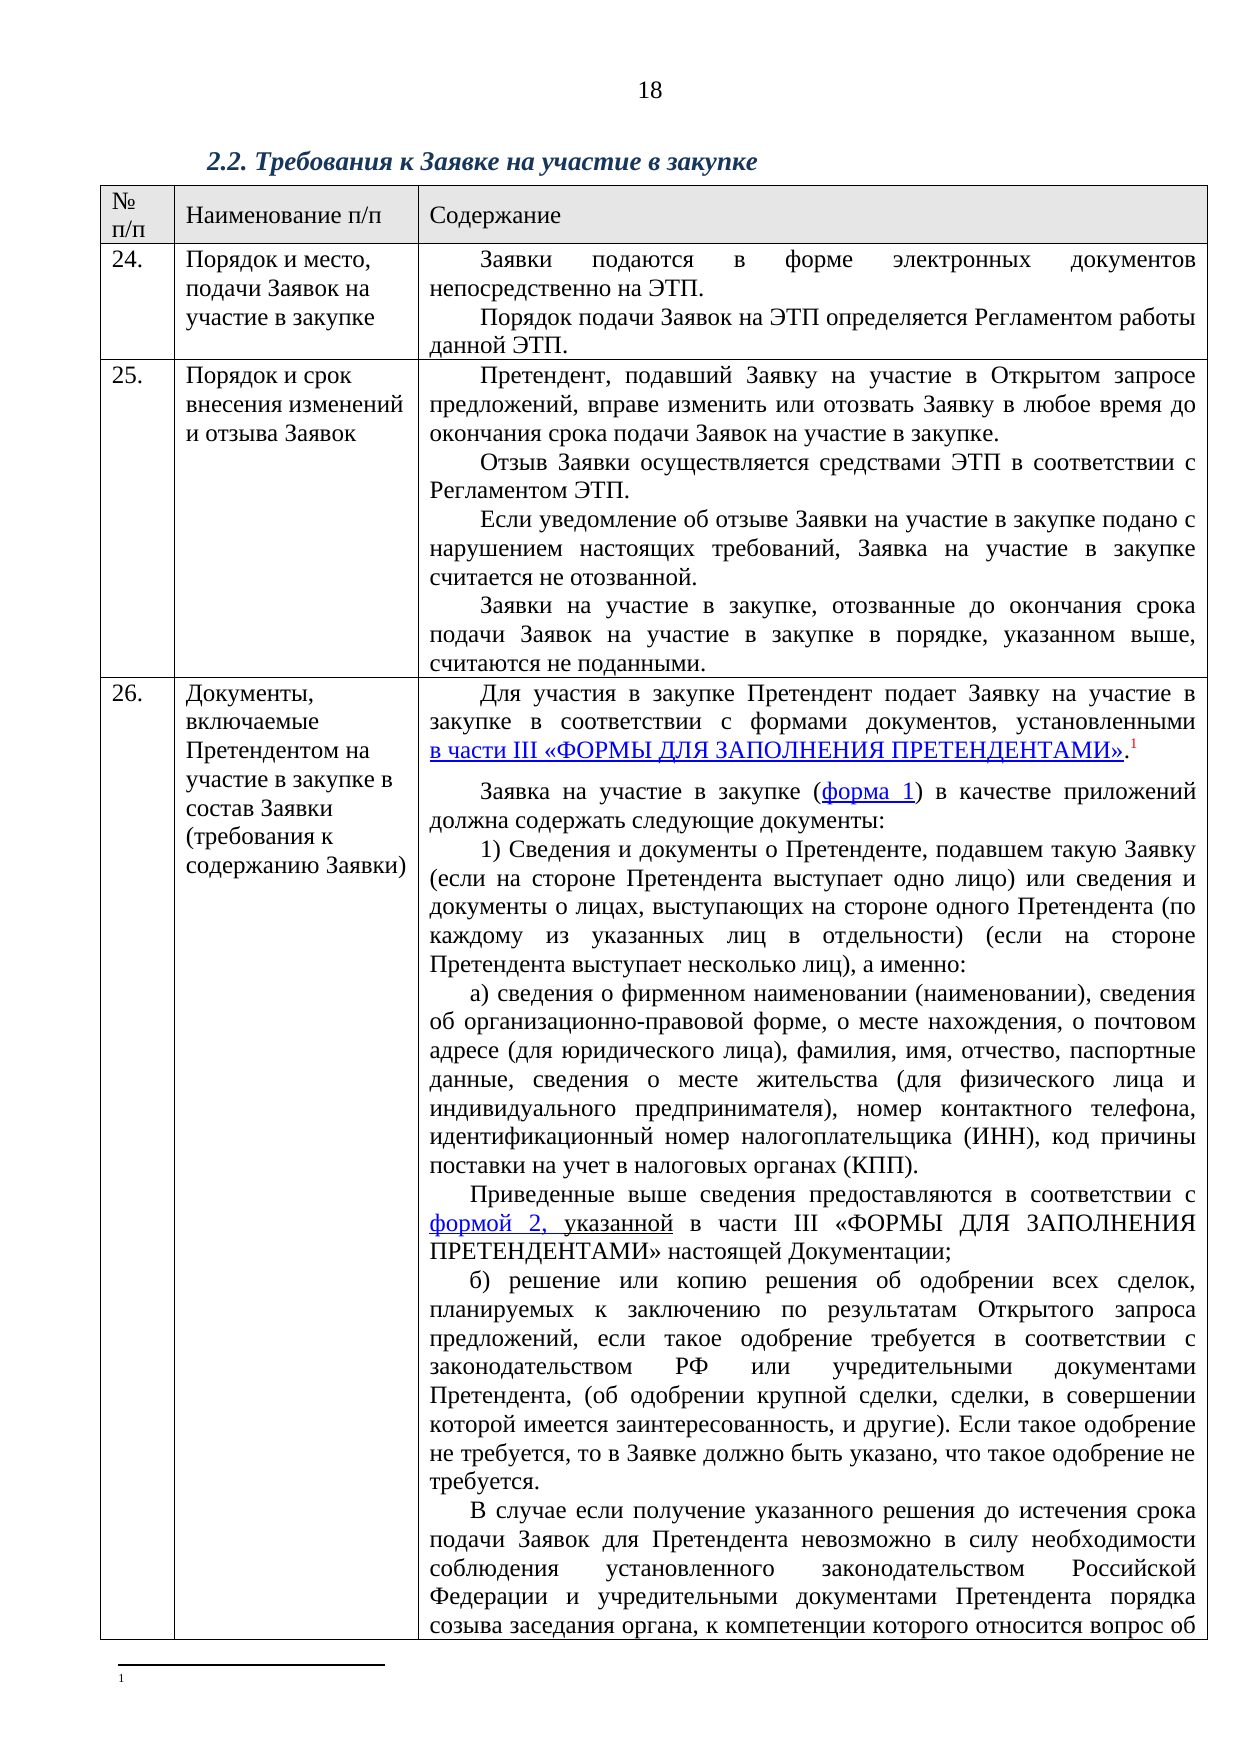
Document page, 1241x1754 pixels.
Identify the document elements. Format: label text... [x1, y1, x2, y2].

subtitle 2.2. Требования к Заявке на участие в закупке [207, 145, 1181, 176]
table_header № п/п [101, 186, 174, 243]
table_cell Заявки подаются в форме электронных документов непосредственно на ЭТП. Порядок подачи Заявок на ЭТП определяется Регламентом работы данной ЭТП. [419, 244, 1207, 359]
table_cell [101, 244, 174, 359]
table_header Наименование п/п [175, 186, 418, 243]
table_cell Претендент, подавший Заявку на участие в Открытом запросе предложений, вправе изменить или отозвать Заявку в любое время до окончания срока подачи Заявок на участие в закупке. Отзыв Заявки осуществляется средствами ЭТП в соответствии с Регламентом ЭТП. Если уведомление об отзыве Заявки на участие в закупке подано с нарушением настоящих требований, Заявка на участие в закупке считается не отозванной. Заявки на участие в закупке, отозванные до окончания срока подачи Заявок на участие в закупке в порядке, указанном выше, считаются не поданными. [419, 360, 1207, 677]
table_header Содержание [419, 186, 1207, 243]
table_cell Порядок и срок внесения изменений и отзыва Заявок [175, 360, 418, 677]
table_cell [101, 678, 174, 1639]
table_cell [419, 678, 1207, 1639]
table_cell Порядок и место, подачи Заявок на участие в закупке [175, 244, 418, 359]
table_cell [101, 360, 174, 677]
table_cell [175, 678, 418, 1639]
